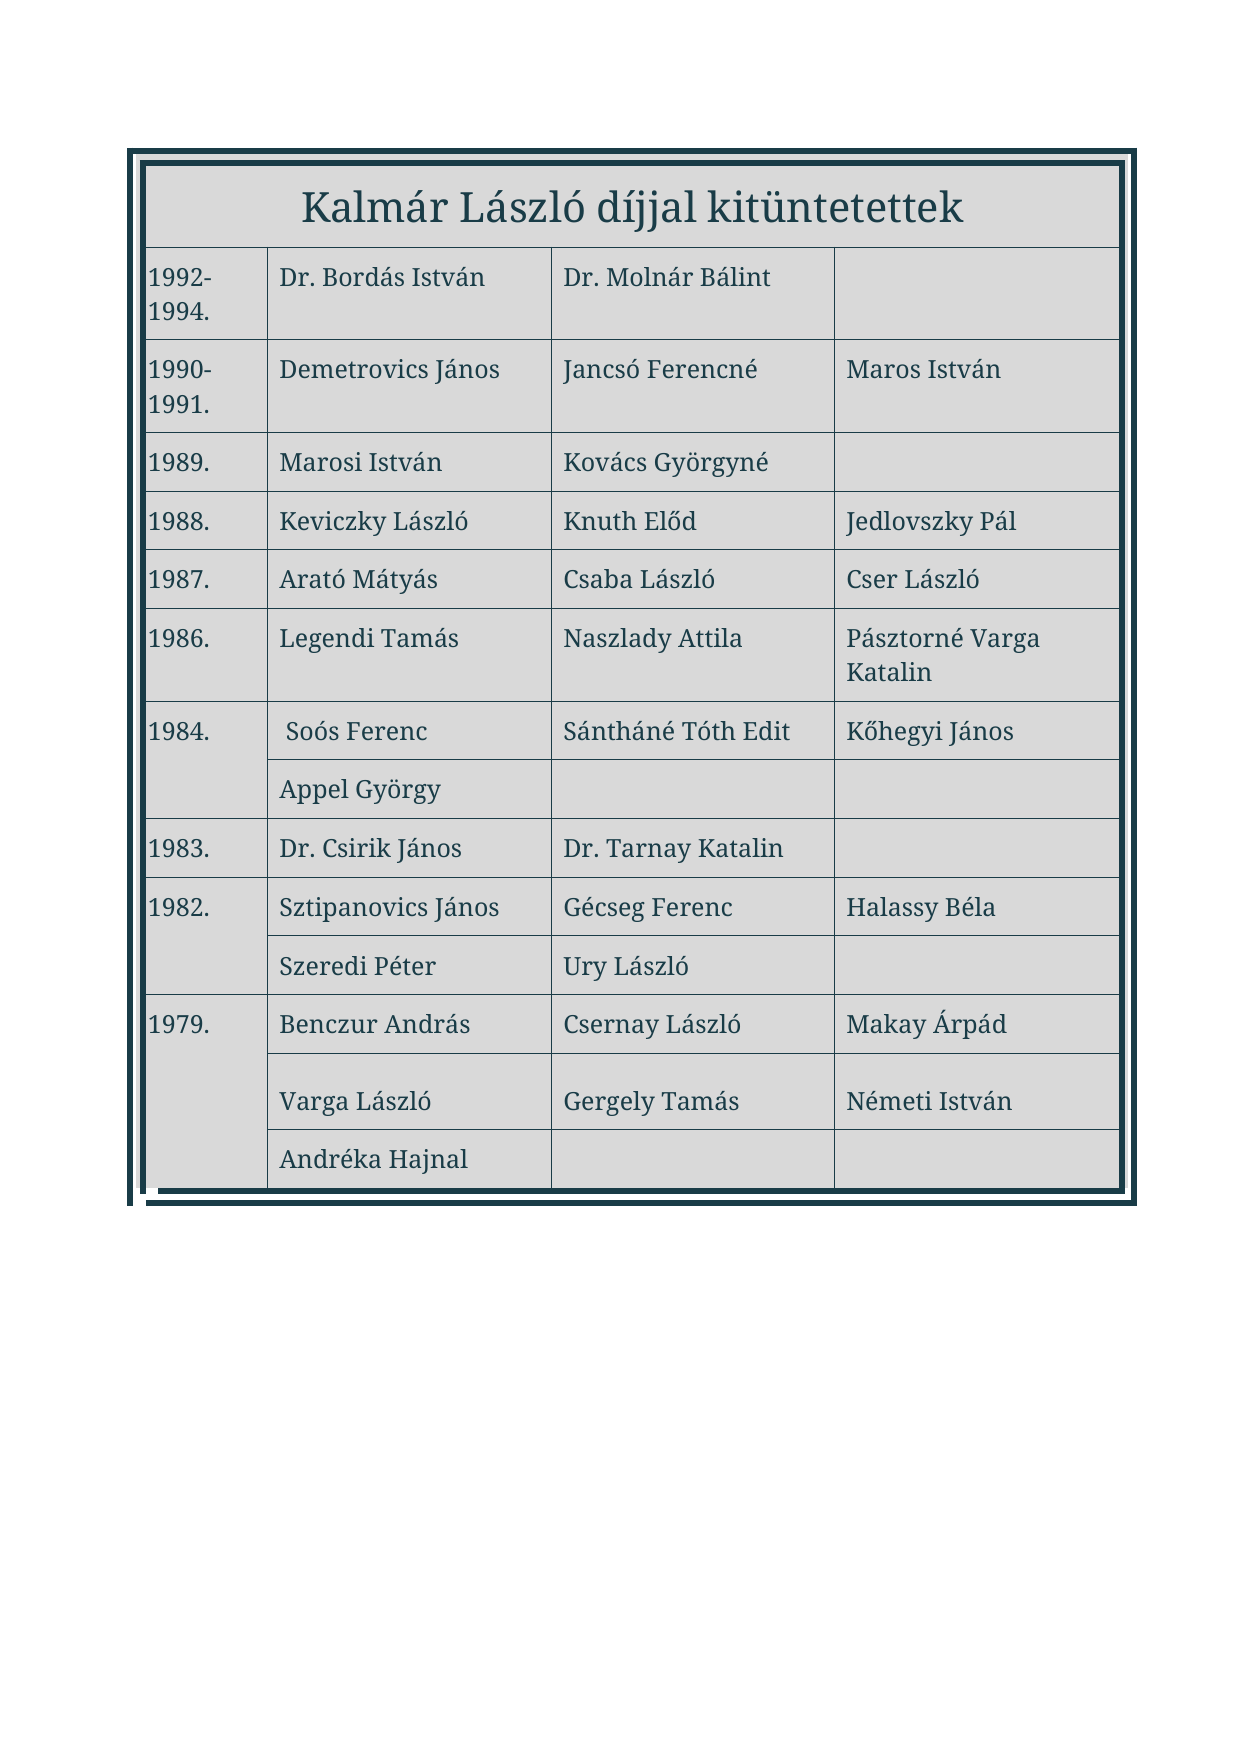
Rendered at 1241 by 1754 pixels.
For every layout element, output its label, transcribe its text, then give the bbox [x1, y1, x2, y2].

table_cell Pásztorné Varga Katalin [835, 609, 1119, 701]
table_cell 1979. [146, 995, 267, 1188]
table_cell [552, 760, 834, 818]
table_cell 1986. [146, 609, 267, 701]
table_cell Kőhegyi János [835, 702, 1119, 759]
table_cell Demetrovics János [268, 340, 551, 432]
table_cell Varga László [268, 1054, 551, 1129]
table_cell Ury László [552, 936, 834, 994]
table_cell Gécseg Ferenc [552, 878, 834, 935]
table_cell 1987. [146, 550, 267, 608]
table_cell Dr. Tarnay Katalin [552, 819, 834, 877]
table_cell Makay Árpád [835, 995, 1119, 1053]
table_header Kalmár László díjjal kitüntetettek [136, 154, 1128, 247]
table_cell 1988. [146, 492, 267, 549]
table_cell Legendi Tamás [268, 609, 551, 701]
table_cell Csernay László [552, 995, 834, 1053]
table_cell Marosi István [268, 433, 551, 491]
table_cell [835, 1130, 1119, 1188]
table_cell Halassy Béla [835, 878, 1119, 935]
table_cell Dr. Molnár Bálint [552, 248, 834, 339]
table_cell Andréka Hajnal [268, 1130, 551, 1188]
table_cell Benczur András [268, 995, 551, 1053]
table_cell Maros István [835, 340, 1119, 432]
table_cell Dr. Bordás István [268, 248, 551, 339]
table_cell 1990-1991. [146, 340, 267, 432]
table_cell Dr. Csirik János [268, 819, 551, 877]
table_cell [835, 248, 1119, 339]
table_cell Sántháné Tóth Edit [552, 702, 834, 759]
table_cell Gergely Tamás [552, 1054, 834, 1129]
table_cell Jedlovszky Pál [835, 492, 1119, 549]
table_cell 1982. [146, 878, 267, 994]
table_cell [835, 819, 1119, 877]
table_cell [835, 936, 1119, 994]
table_cell Arató Mátyás [268, 550, 551, 608]
table_cell 1983. [146, 819, 267, 877]
table_cell Naszlady Attila [552, 609, 834, 701]
table_cell Németi István [835, 1054, 1119, 1129]
table_cell Cser László [835, 550, 1119, 608]
table_cell Jancsó Ferencné [552, 340, 834, 432]
table_cell Csaba László [552, 550, 834, 608]
table_cell 1992-1994. [146, 248, 267, 339]
table_cell [552, 1130, 834, 1188]
table_cell [835, 760, 1119, 818]
table_cell Appel György [268, 760, 551, 818]
table_cell [835, 433, 1119, 491]
table_cell 1989. [146, 433, 267, 491]
table_cell Szeredi Péter [268, 936, 551, 994]
table_cell 1984. [146, 702, 267, 818]
table_cell Soós Ferenc [268, 702, 551, 759]
table_cell Keviczky László [268, 492, 551, 549]
table_cell Knuth Előd [552, 492, 834, 549]
table_cell Kovács Györgyné [552, 433, 834, 491]
table_cell Sztipanovics János [268, 878, 551, 935]
